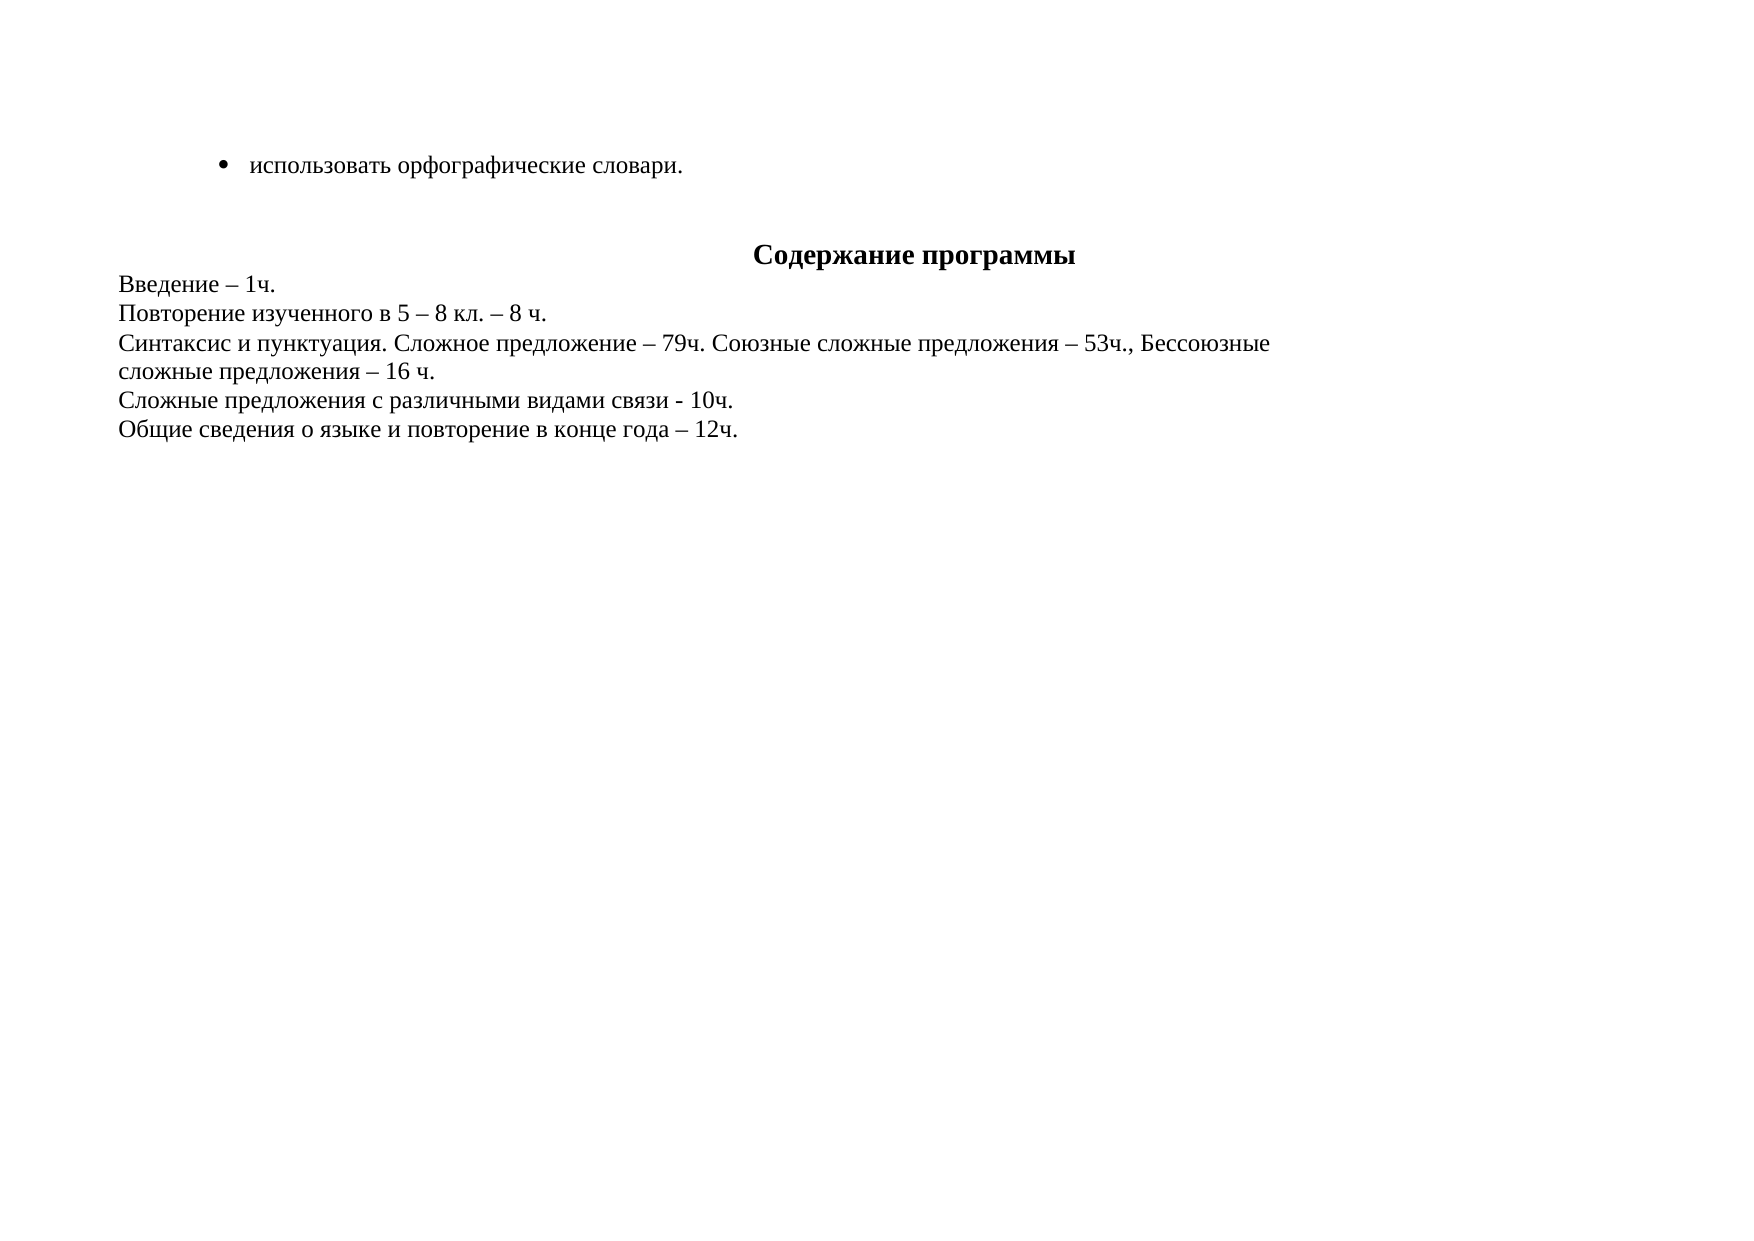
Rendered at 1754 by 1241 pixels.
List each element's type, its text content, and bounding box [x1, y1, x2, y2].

text Общие сведения о языке и повторение в конце года – 12ч. [118, 414, 1683, 442]
text Синтаксис и пунктуация. Сложное предложение – 79ч. Союзные сложные предложения – 53ч., Бессоюзные сложные предложения – 16 ч. [118, 328, 1296, 385]
text Сложные предложения с различными видами связи - 10ч. [118, 385, 1683, 414]
text Повторение изученного в 5 – 8 кл. – 8 ч. [118, 298, 1683, 327]
list использовать орфографические словари. [219, 150, 1683, 179]
text Введение – 1ч. [118, 271, 1683, 298]
text Содержание программы [118, 237, 1710, 271]
